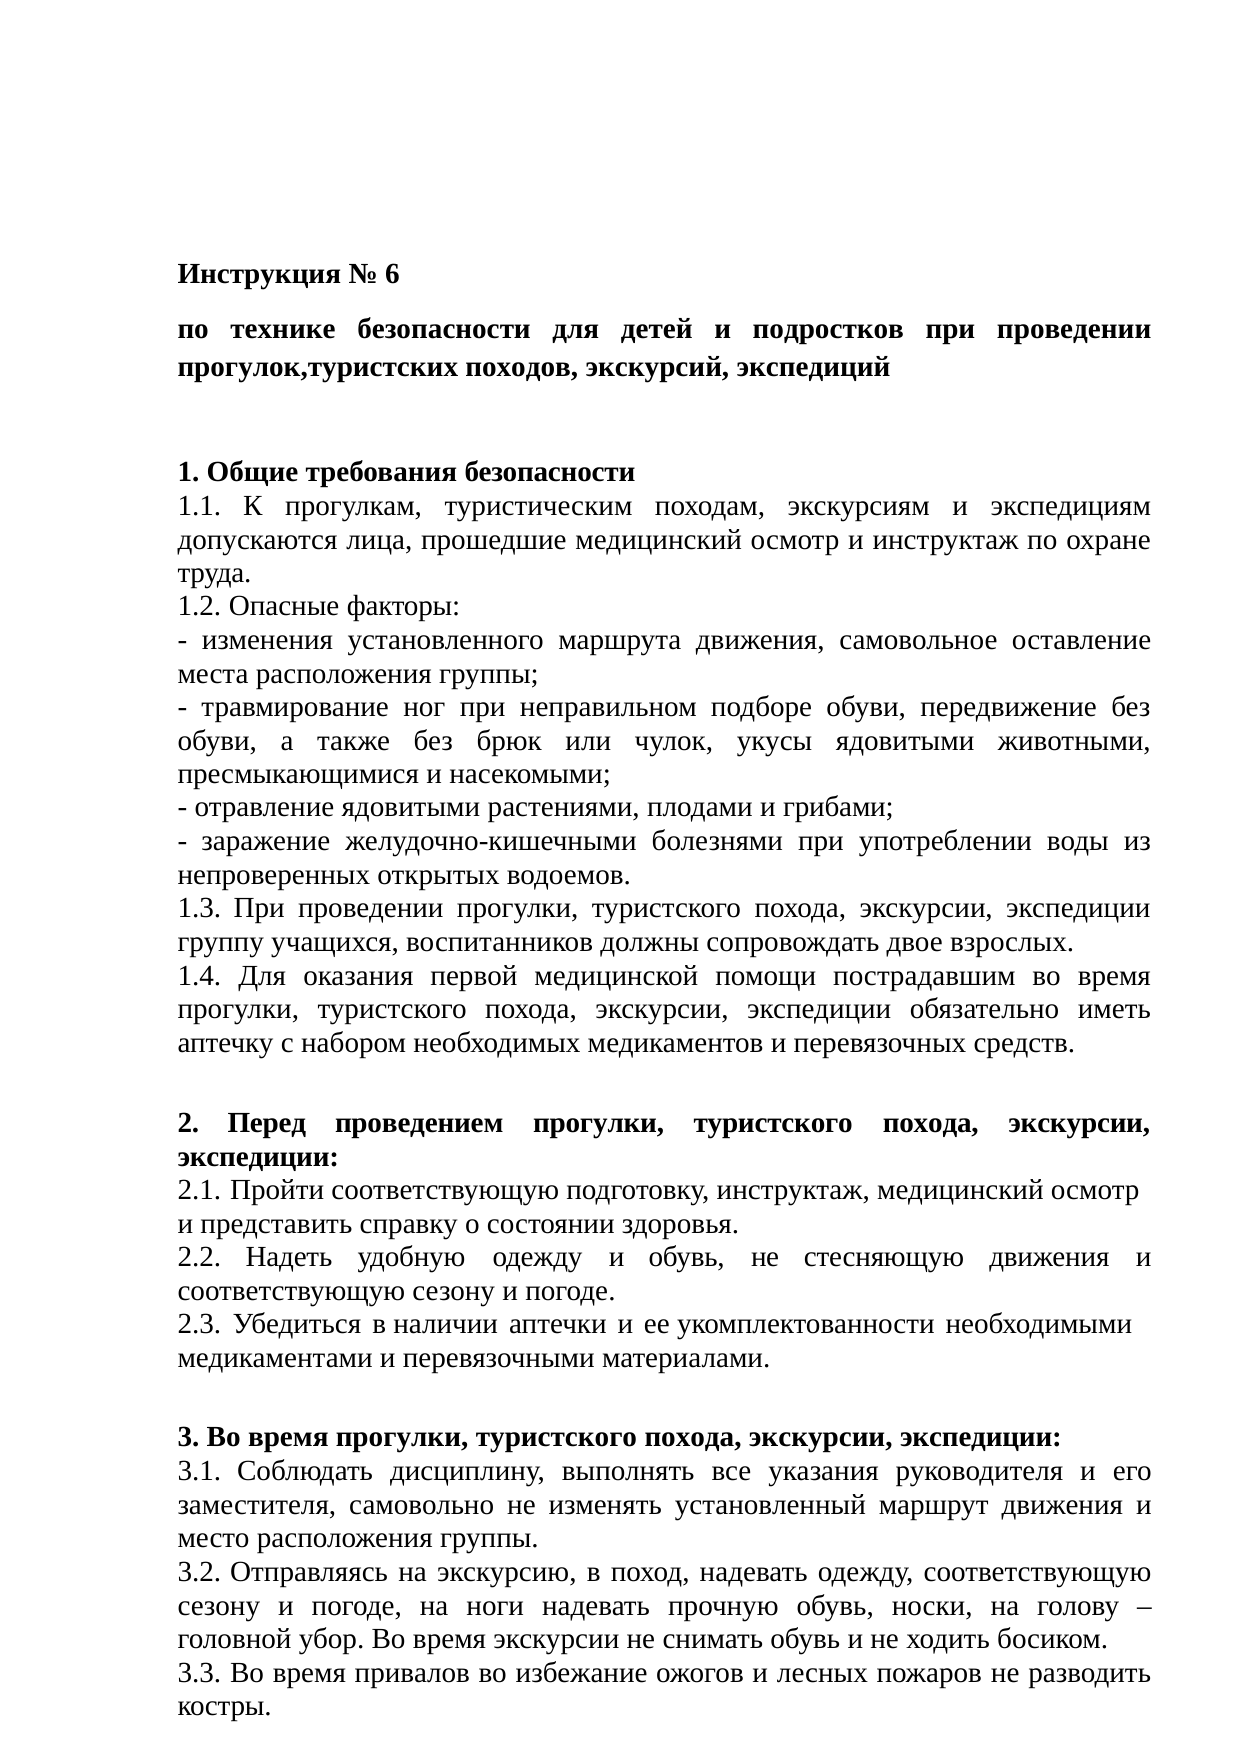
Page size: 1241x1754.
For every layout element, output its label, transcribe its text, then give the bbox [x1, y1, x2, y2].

list Соблюдать дисциплину, выполнять все указания руководителя и его заместителя, самовольно не изменять установленный маршрут движения и место расположения группы. [177, 1453, 1152, 1554]
list Убедиться в наличии аптечки и ее укомплектованности необходимыми медикаментами и перевязочными материалами. [177, 1307, 1152, 1374]
list Во время привалов во избежание ожогов и лесных пожаров не разводить костры. [177, 1655, 1152, 1722]
subtitle Во время прогулки, туристского похода, экскурсии, экспедиции: [177, 1420, 1240, 1453]
list изменения установленного маршрута движения, самовольное оставление места расположения группы; [177, 622, 1152, 689]
list Пройти соответствующую подготовку, инструктаж, медицинский осмотр и представить справку о состоянии здоровья. [177, 1172, 1151, 1239]
list Надеть удобную одежду и обувь, не стесняющую движения и соответствующую сезону и погоде. [177, 1239, 1151, 1307]
list Отправляясь на экскурсию, в поход, надевать одежду, соответствующую сезону и погоде, на ноги надевать прочную обувь, носки, на голову – головной убор. Во время экскурсии не снимать обувь и не ходить босиком. [177, 1554, 1152, 1655]
list Для оказания первой медицинской помощи пострадавшим во время прогулки, туристского похода, экскурсии, экспедиции обязательно иметь аптечку с набором необходимых медикаментов и перевязочных средств. [177, 958, 1152, 1058]
text по технике безопасности для детей и подростков при проведении прогулок,туристских походов, экскурсий, экспедиций [177, 311, 1152, 383]
subtitle Перед проведением прогулки, туристского похода, экскурсии, экспедиции: [177, 1105, 1152, 1172]
text Инструкция № 6 [177, 257, 1240, 290]
list Общие требования безопасности [177, 455, 1240, 488]
list отравление ядовитыми растениями, плодами и грибами; [177, 790, 1240, 823]
list При проведении прогулки, туристского похода, экскурсии, экспедиции группу учащихся, воспитанников должны сопровождать двое взрослых. [177, 891, 1151, 958]
list Опасные факторы: [177, 589, 1240, 622]
list К прогулкам, туристическим походам, экскурсиям и экспедициям допускаются лица, прошедшие медицинский осмотр и инструктаж по охране труда. [177, 488, 1152, 589]
list травмирование ног при неправильном подборе обуви, передвижение без обуви, а также без брюк или чулок, укусы ядовитыми животными, пресмыкающимися и насекомыми; [177, 689, 1151, 790]
list заражение желудочно-кишечными болезнями при употреблении воды из непроверенных открытых водоемов. [177, 823, 1152, 891]
